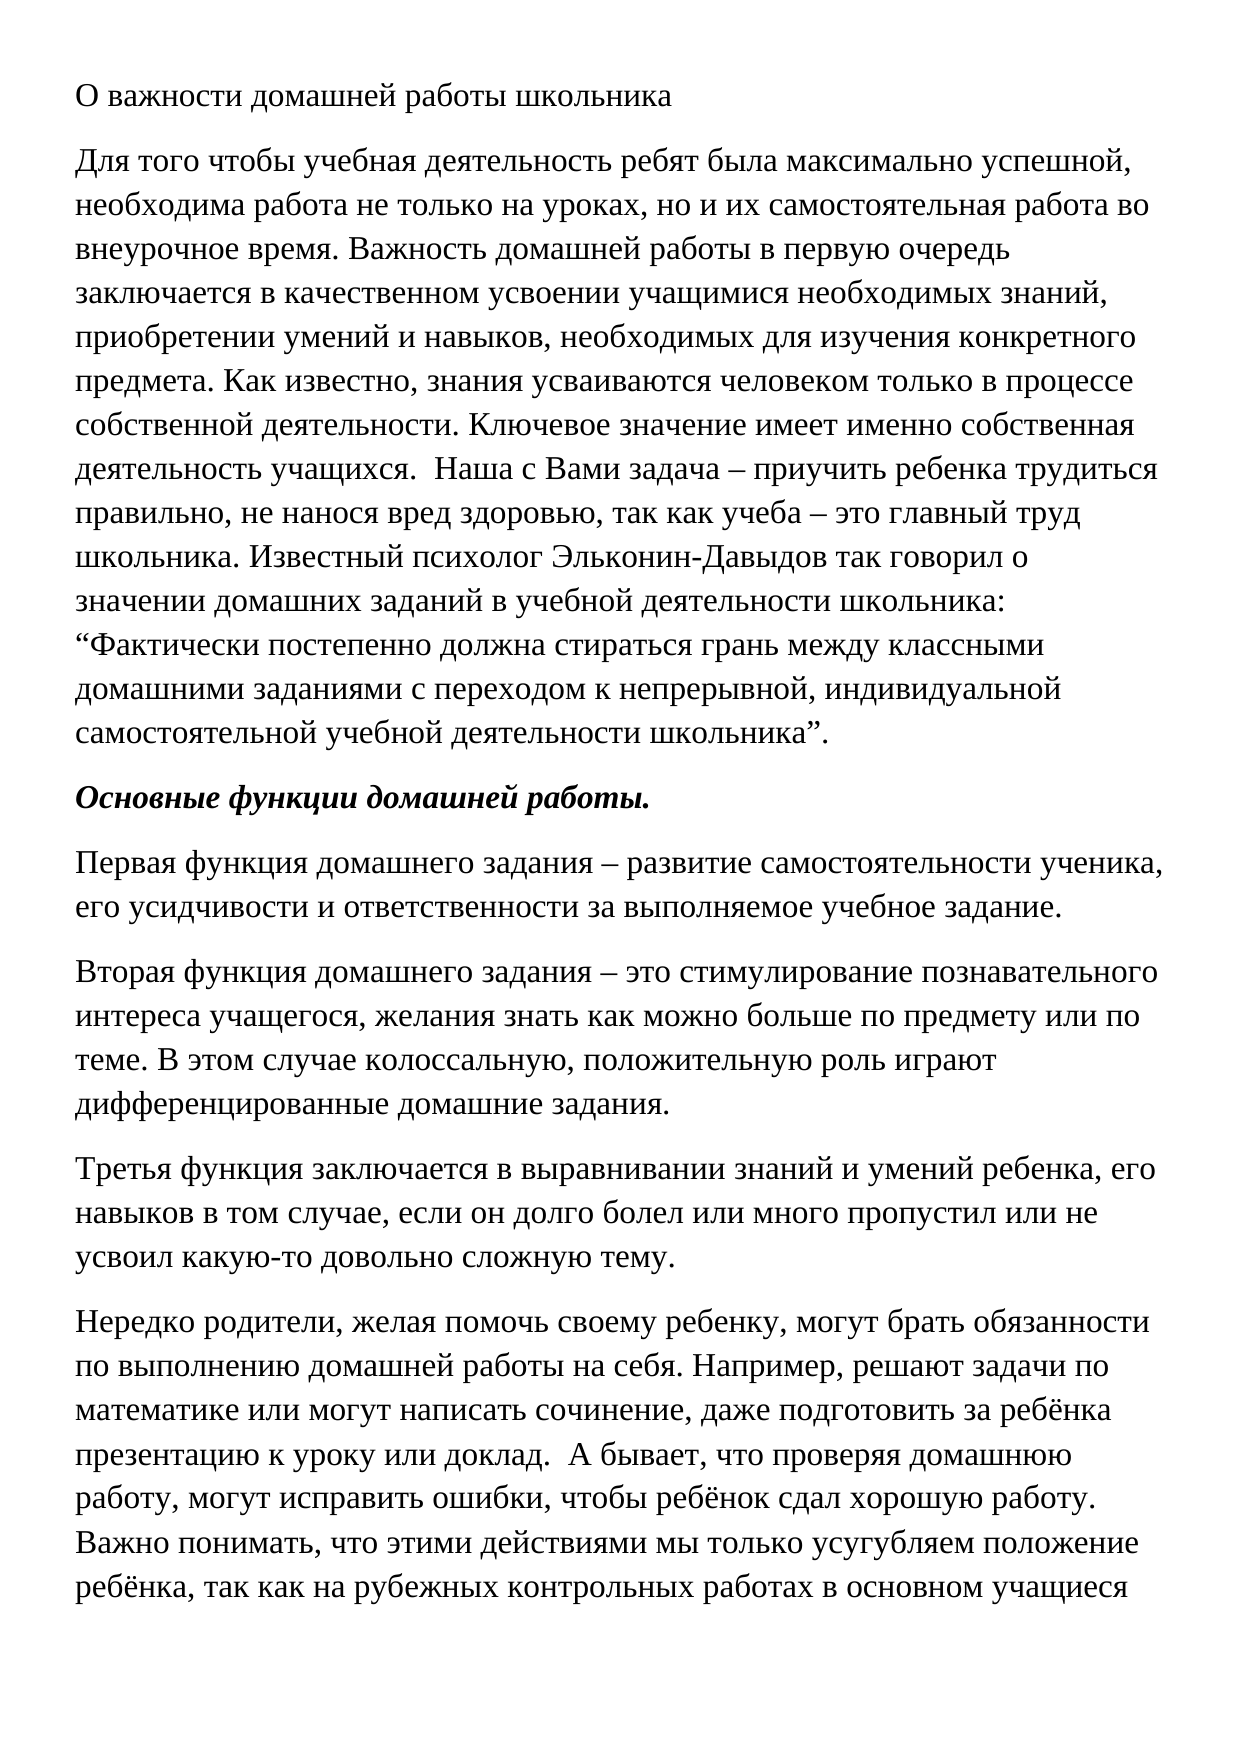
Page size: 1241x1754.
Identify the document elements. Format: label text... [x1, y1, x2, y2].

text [75, 1302, 1165, 1604]
text Первая функция домашнего задания – развитие самостоятельности ученика, его усидчивости и ответственности за выполняемое учебное задание. [75, 842, 1165, 925]
text О важности домашней работы школьника [75, 75, 1165, 113]
text Вторая функция домашнего задания – это стимулирование познавательного интереса учащегося, желания знать как можно больше по предмету или по теме. В этом случае колоссальную, положительную роль играют дифференцированные домашние задания. [75, 951, 1165, 1122]
text Для того чтобы учебная деятельность ребят была максимально успешной, необходима работа не только на уроках, но и их самостоятельная работа во внеурочное время. Важность домашней работы в первую очередь заключается в качественном усвоении учащимися необходимых знаний, приобретении умений и навыков, необходимых для изучения конкретного предмета. Как известно, знания усваиваются человеком только в процессе собственной деятельности. Ключевое значение имеет именно собственная деятельность учащихся. Наша с Вами задача – приучить ребенка трудиться правильно, не нанося вред здоровью, так как учеба – это главный труд школьника. Известный психолог Эльконин-Давыдов так говорил о значении домашних заданий в учебной деятельности школьника: “Фактически постепенно должна стираться грань между классными домашними заданиями с переходом к непрерывной, индивидуальной самостоятельной учебной деятельности школьника”. [75, 140, 1165, 751]
text Основные функции домашней работы. [75, 778, 1165, 816]
text Третья функция заключается в выравнивании знаний и умений ребенка, его навыков в том случае, если он долго болел или много пропустил или не усвоил какую-то довольно сложную тему. [75, 1148, 1165, 1275]
